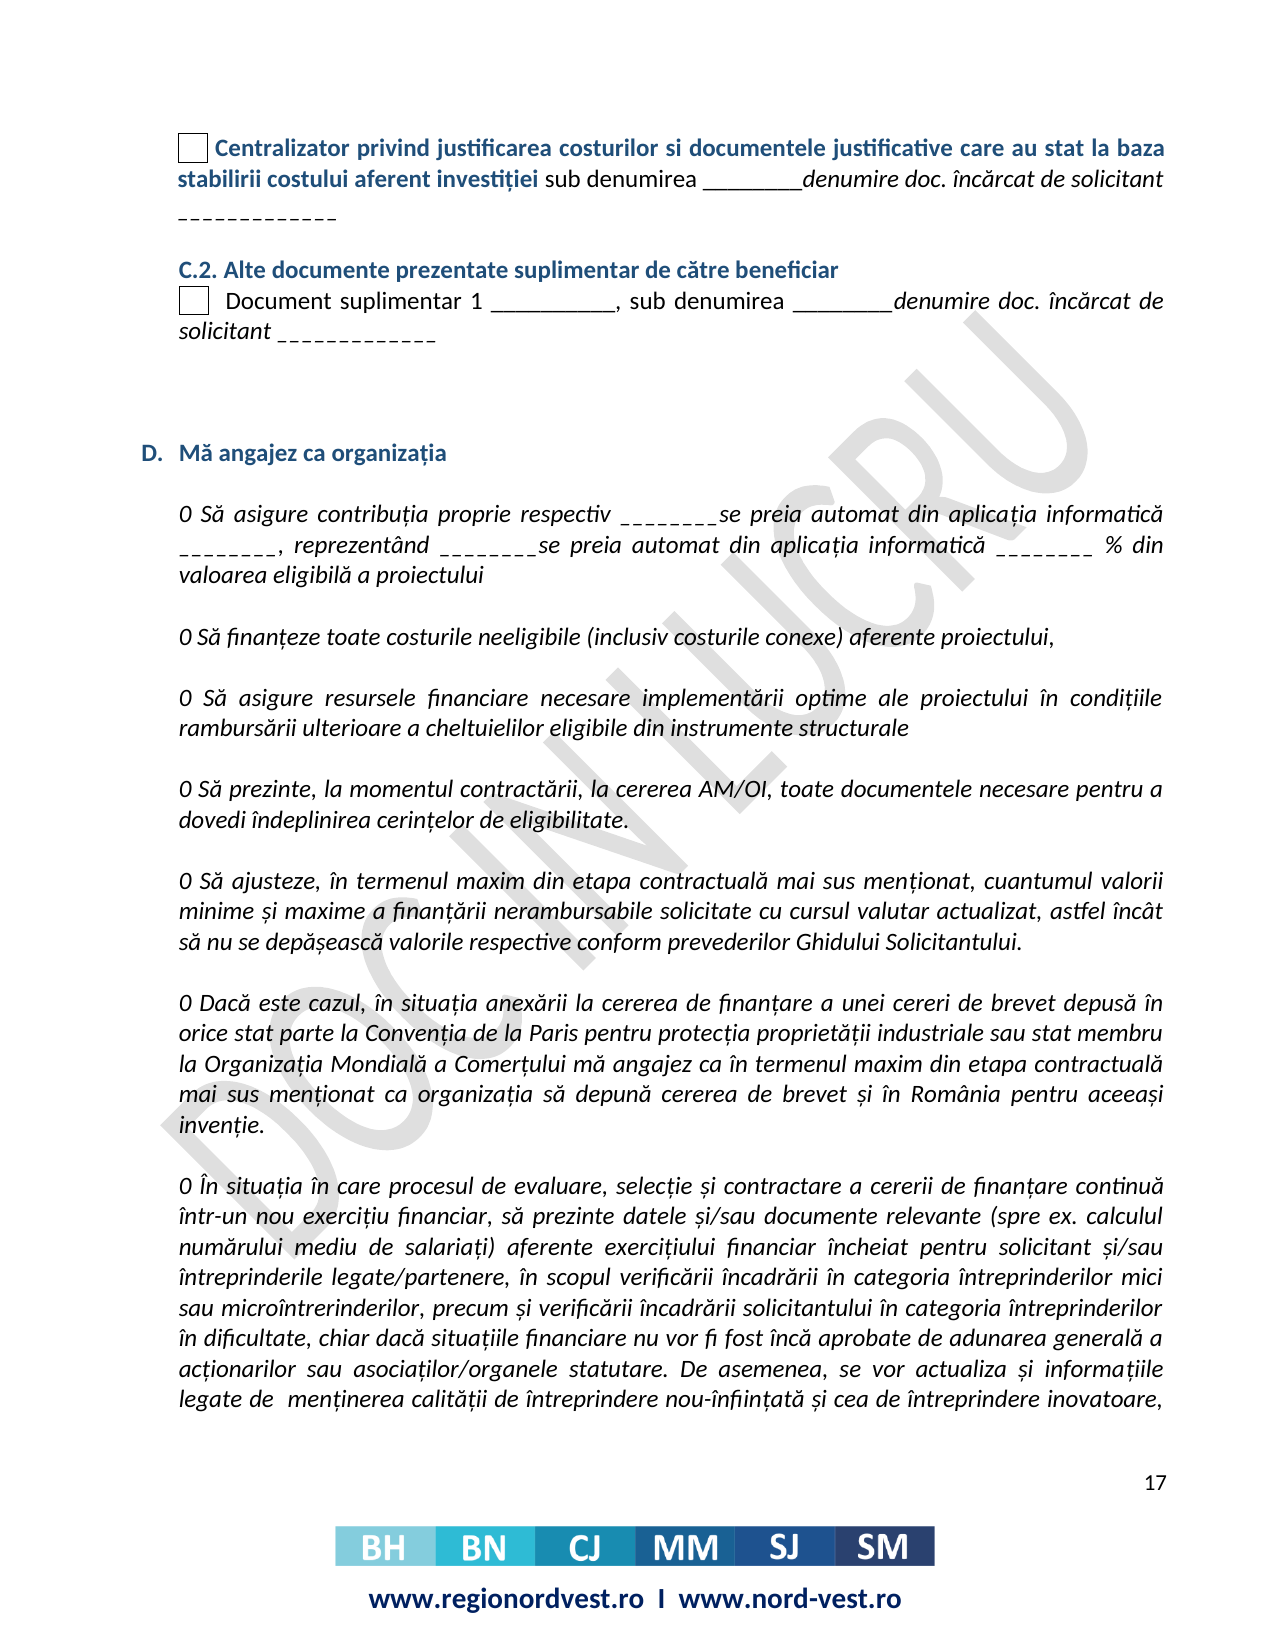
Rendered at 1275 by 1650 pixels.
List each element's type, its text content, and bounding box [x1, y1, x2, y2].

list C.2. Alte documente prezentate suplimentar de către beneficiar [178, 254, 1167, 285]
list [178, 1170, 1167, 1414]
list Document suplimentar 1 __________, sub denumirea ________denumire doc. încărcat de solicitant _____________ [178, 285, 1167, 346]
list 0 Să asigure resursele financiare necesare implementării optime ale proiectului în condiţiile rambursării ulterioare a cheltuielilor eligibile din instrumente structurale [178, 682, 1167, 743]
list 0 Să ajusteze, în termenul maxim din etapa contractuală mai sus menționat, cuantumul valorii minime și maxime a finanțării nerambursabile solicitate cu cursul valutar actualizat, astfel încât să nu se depășească valorile respective conform prevederilor Ghidului Solicitantului. [178, 865, 1167, 956]
list 0 Să finanţeze toate costurile neeligibile (inclusiv costurile conexe) aferente proiectului, [178, 621, 1167, 651]
text Centralizator privind justificarea costurilor si documentele justificative care au stat la baza stabilirii costului aferent investiției sub denumirea ________denumire doc. încărcat de solicitant _____________ [177, 132, 1167, 224]
list 0 Să asigure contribuţia proprie respectiv ________se preia automat din aplicația informatică ________, reprezentând ________se preia automat din aplicația informatică ________ % din valoarea eligibilă a proiectului [178, 498, 1167, 590]
picture [335, 1526, 935, 1566]
list Mă angajez ca organizația [141, 437, 1167, 468]
list 0 Să prezinte, la momentul contractării, la cererea AM/OI, toate documentele necesare pentru a dovedi îndeplinirea cerințelor de eligibilitate. [178, 773, 1167, 834]
list 0 Dacă este cazul, în situația anexării la cererea de finanțare a unei cereri de brevet depusă în orice stat parte la Convenția de la Paris pentru protecția proprietății industriale sau stat membru la Organizația Mondială a Comerțului mă angajez ca în termenul maxim din etapa contractuală mai sus menționat ca organizația să depună cererea de brevet și în România pentru aceeași invenție. [178, 987, 1167, 1139]
